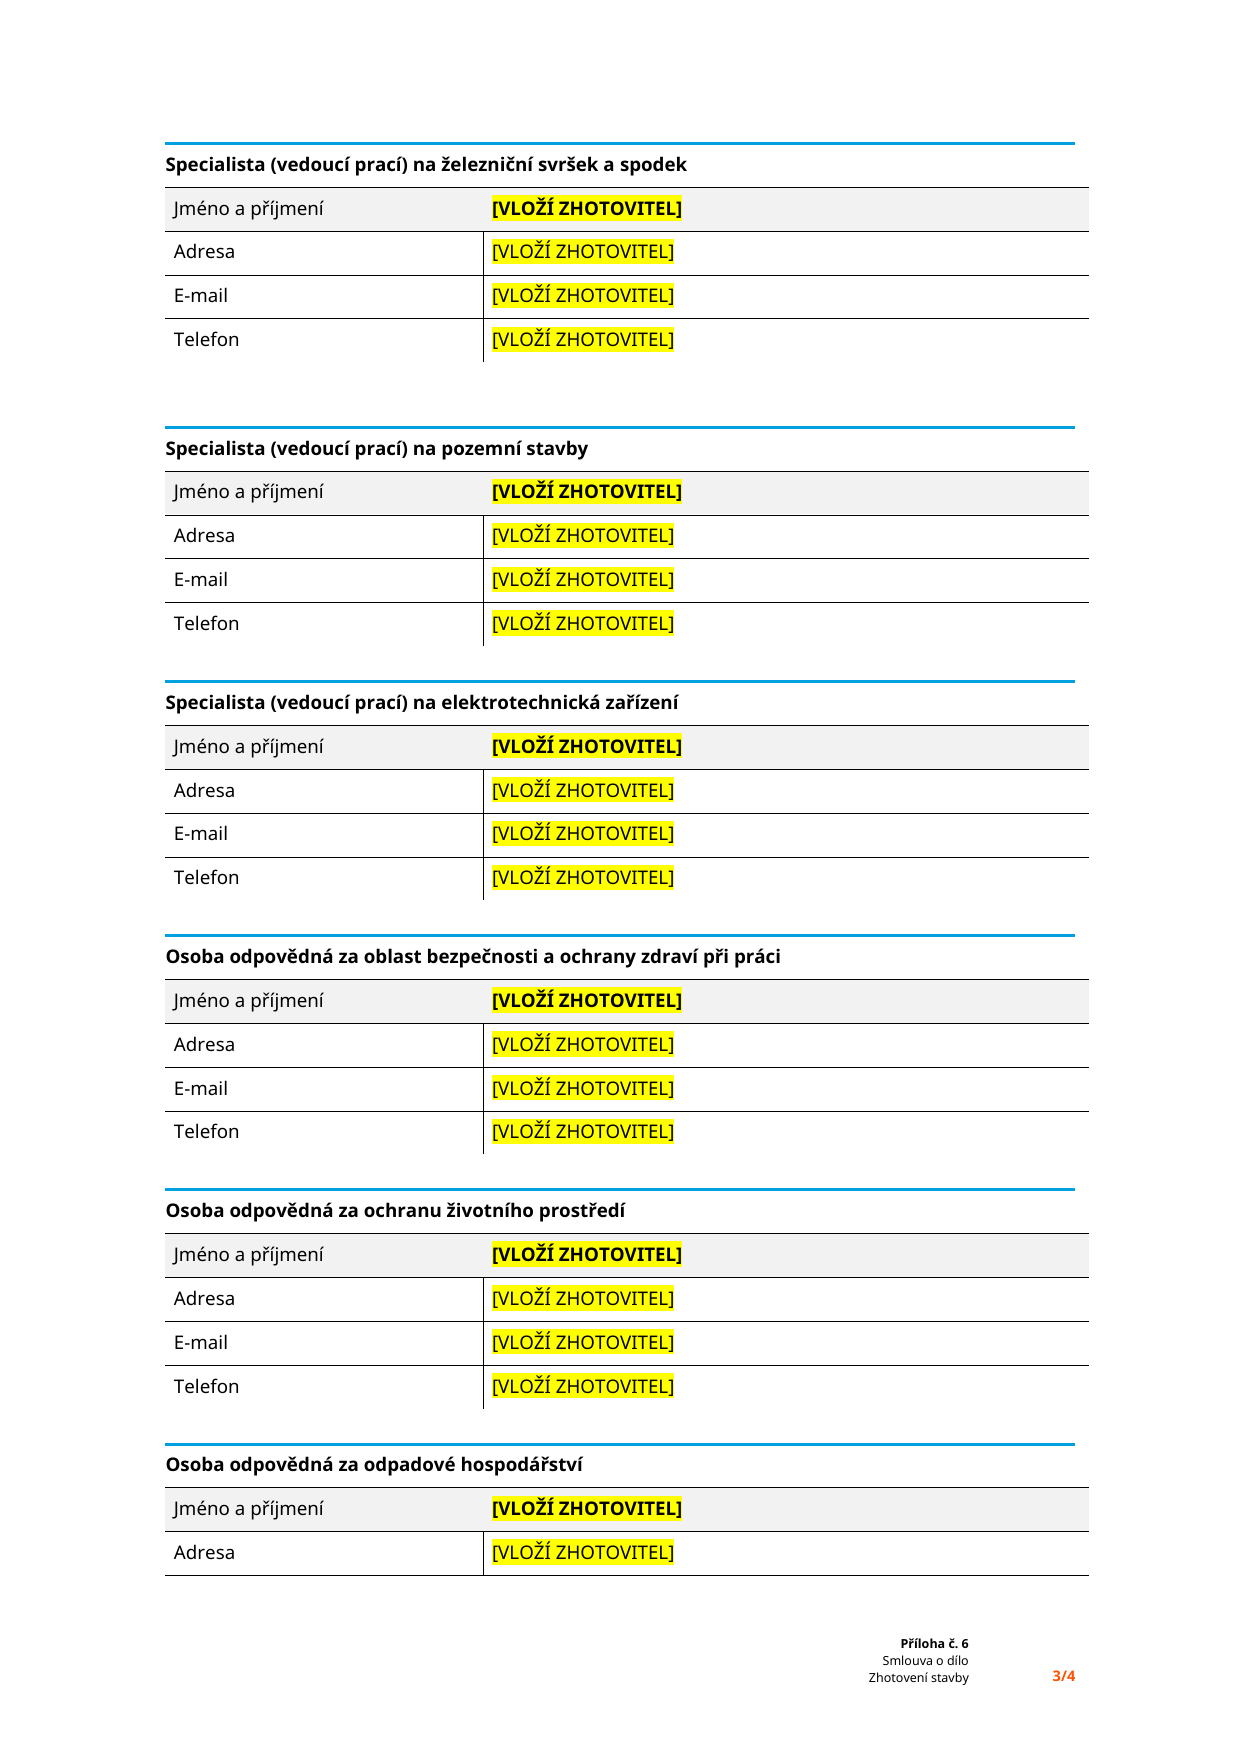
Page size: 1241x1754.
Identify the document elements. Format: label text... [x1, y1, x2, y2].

table_cell [VLOŽÍ ZHOTOVITEL] [484, 814, 1089, 856]
table_cell E-mail [165, 276, 483, 318]
table_cell [VLOŽÍ ZHOTOVITEL] [484, 1278, 1089, 1321]
table_cell Adresa [165, 1532, 483, 1575]
table_cell Adresa [165, 516, 483, 558]
table_cell Telefon [165, 603, 483, 646]
table_header Jméno a příjmení [165, 1234, 484, 1277]
table_cell [VLOŽÍ ZHOTOVITEL] [484, 1366, 1089, 1408]
table_cell E-mail [165, 814, 483, 856]
table_header [VLOŽÍ ZHOTOVITEL] [484, 726, 1089, 769]
table_header [VLOŽÍ ZHOTOVITEL] [484, 980, 1089, 1023]
table_header Jméno a příjmení [165, 980, 484, 1023]
table_header Jméno a příjmení [165, 726, 484, 769]
table_cell Telefon [165, 1366, 483, 1408]
text Osoba odpovědná za odpadové hospodářství [165, 1446, 1075, 1477]
table_cell [VLOŽÍ ZHOTOVITEL] [484, 603, 1089, 646]
text Osoba odpovědná za ochranu životního prostředí [165, 1191, 1075, 1223]
text Specialista (vedoucí prací) na železniční svršek a spodek [165, 145, 1075, 177]
table_cell [VLOŽÍ ZHOTOVITEL] [484, 319, 1089, 362]
text Specialista (vedoucí prací) na pozemní stavby [165, 429, 1075, 461]
table_cell [VLOŽÍ ZHOTOVITEL] [484, 1322, 1089, 1365]
table_header [VLOŽÍ ZHOTOVITEL] [484, 1234, 1089, 1277]
table_cell [VLOŽÍ ZHOTOVITEL] [484, 1068, 1089, 1111]
table_cell Adresa [165, 770, 483, 812]
table_cell Telefon [165, 858, 483, 900]
table_cell Adresa [165, 1024, 483, 1067]
table_cell Adresa [165, 1278, 483, 1321]
table_cell Telefon [165, 319, 483, 362]
table_header Jméno a příjmení [165, 188, 484, 231]
table_cell E-mail [165, 559, 483, 602]
table_cell [VLOŽÍ ZHOTOVITEL] [484, 1532, 1089, 1575]
table_header [VLOŽÍ ZHOTOVITEL] [484, 188, 1089, 231]
table_cell [VLOŽÍ ZHOTOVITEL] [484, 559, 1089, 602]
table_cell [VLOŽÍ ZHOTOVITEL] [484, 232, 1089, 274]
table_header Jméno a příjmení [165, 1488, 484, 1531]
table_cell Adresa [165, 232, 483, 274]
table_header [VLOŽÍ ZHOTOVITEL] [484, 1488, 1089, 1531]
table_cell [VLOŽÍ ZHOTOVITEL] [484, 276, 1089, 318]
table_header Jméno a příjmení [165, 472, 484, 514]
table_cell [VLOŽÍ ZHOTOVITEL] [484, 858, 1089, 900]
table_cell E-mail [165, 1322, 483, 1365]
table_cell [VLOŽÍ ZHOTOVITEL] [484, 1024, 1089, 1067]
table_cell E-mail [165, 1068, 483, 1111]
table_header [VLOŽÍ ZHOTOVITEL] [484, 472, 1089, 514]
text Osoba odpovědná za oblast bezpečnosti a ochrany zdraví při práci [165, 937, 1075, 969]
table_cell Telefon [165, 1112, 483, 1154]
table_cell [VLOŽÍ ZHOTOVITEL] [484, 770, 1089, 812]
table_cell [VLOŽÍ ZHOTOVITEL] [484, 516, 1089, 558]
text Specialista (vedoucí prací) na elektrotechnická zařízení [165, 683, 1075, 715]
table_cell [VLOŽÍ ZHOTOVITEL] [484, 1112, 1089, 1154]
